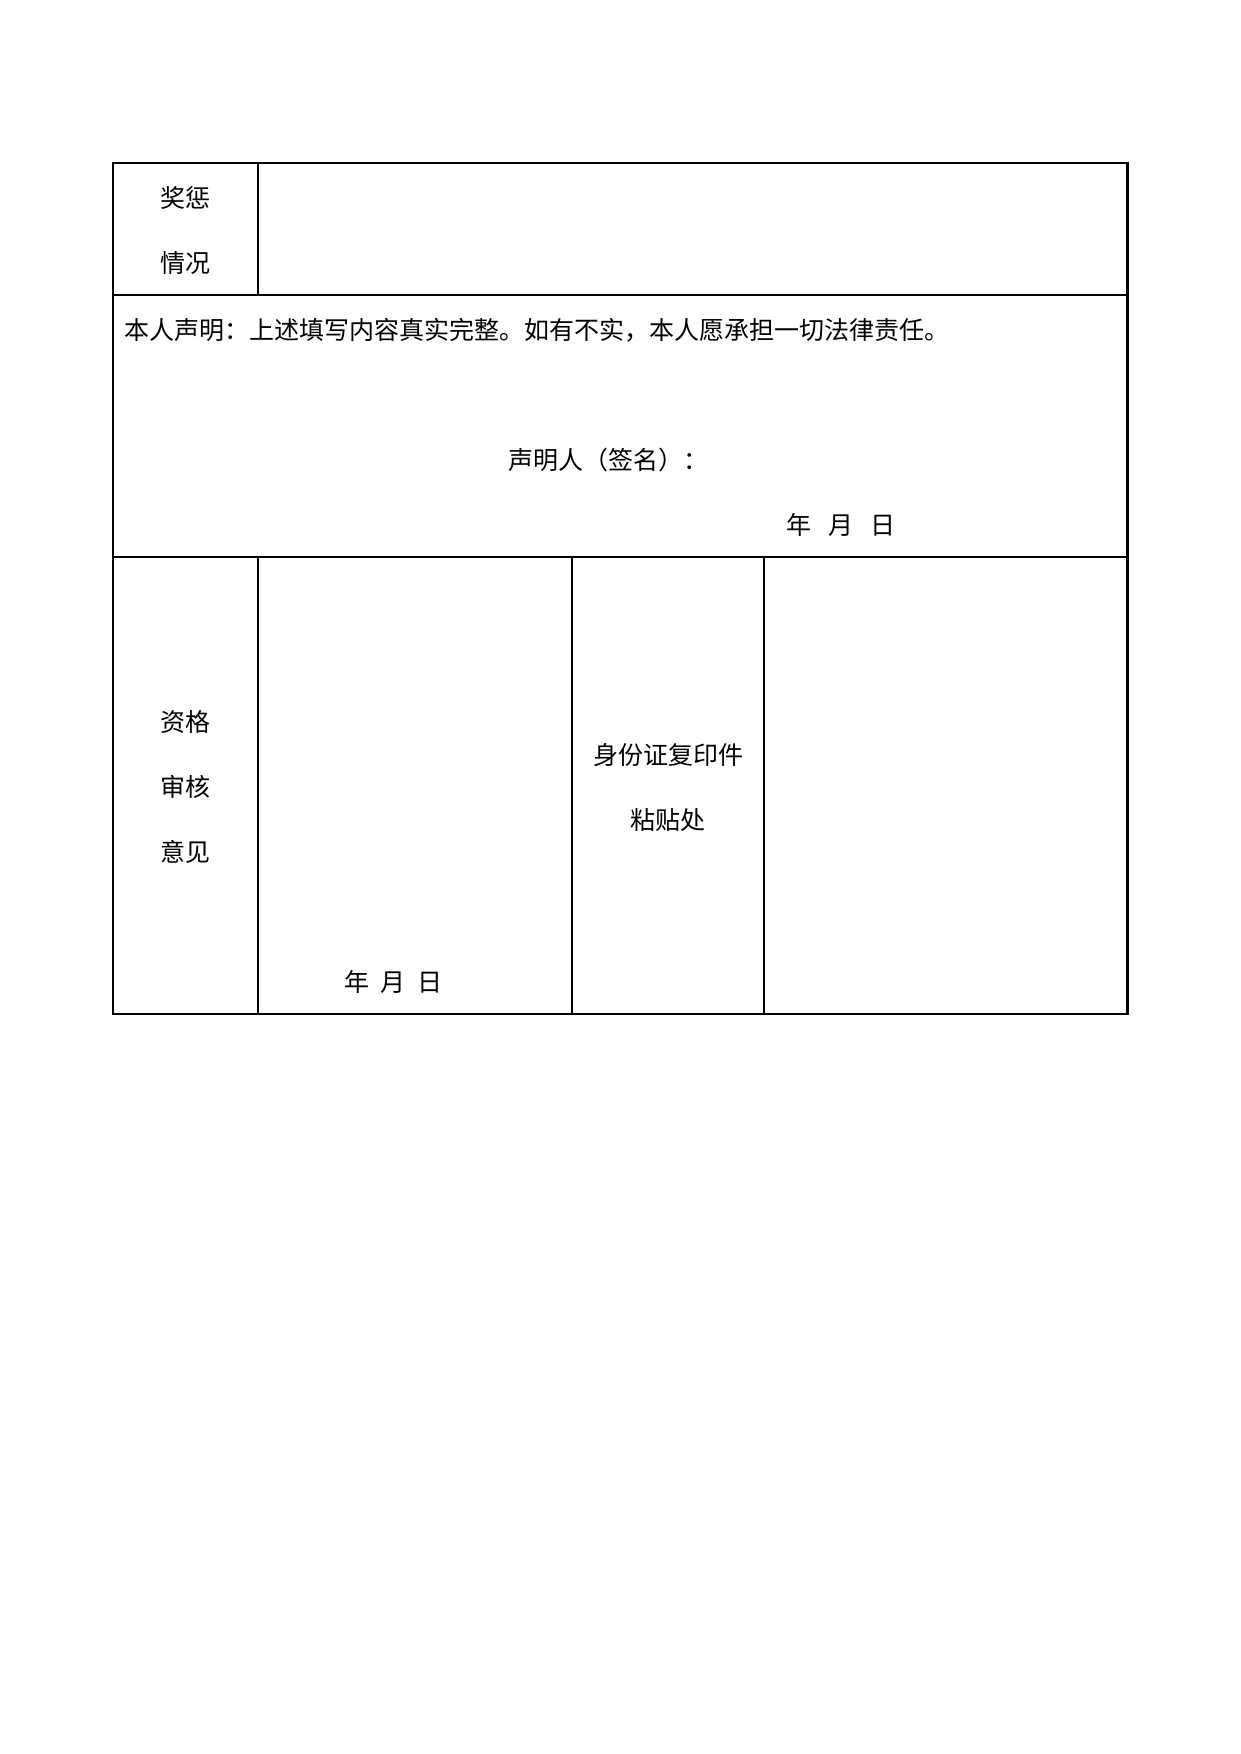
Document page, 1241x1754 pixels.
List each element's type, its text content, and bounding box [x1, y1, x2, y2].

table_cell 奖惩 情况 [114, 164, 257, 294]
table_cell 资格 审核 意见 [114, 558, 257, 1013]
table_cell [259, 164, 1126, 294]
table_cell 本人声明：上述填写内容真实完整。如有不实，本人愿承担一切法律责任。 声明人（签名）： 年 月 日 [114, 296, 1126, 556]
table_cell [765, 558, 1126, 1013]
table_cell 身份证复印件 粘贴处 [573, 558, 763, 1013]
table_cell 年 月 日 [259, 558, 571, 1013]
